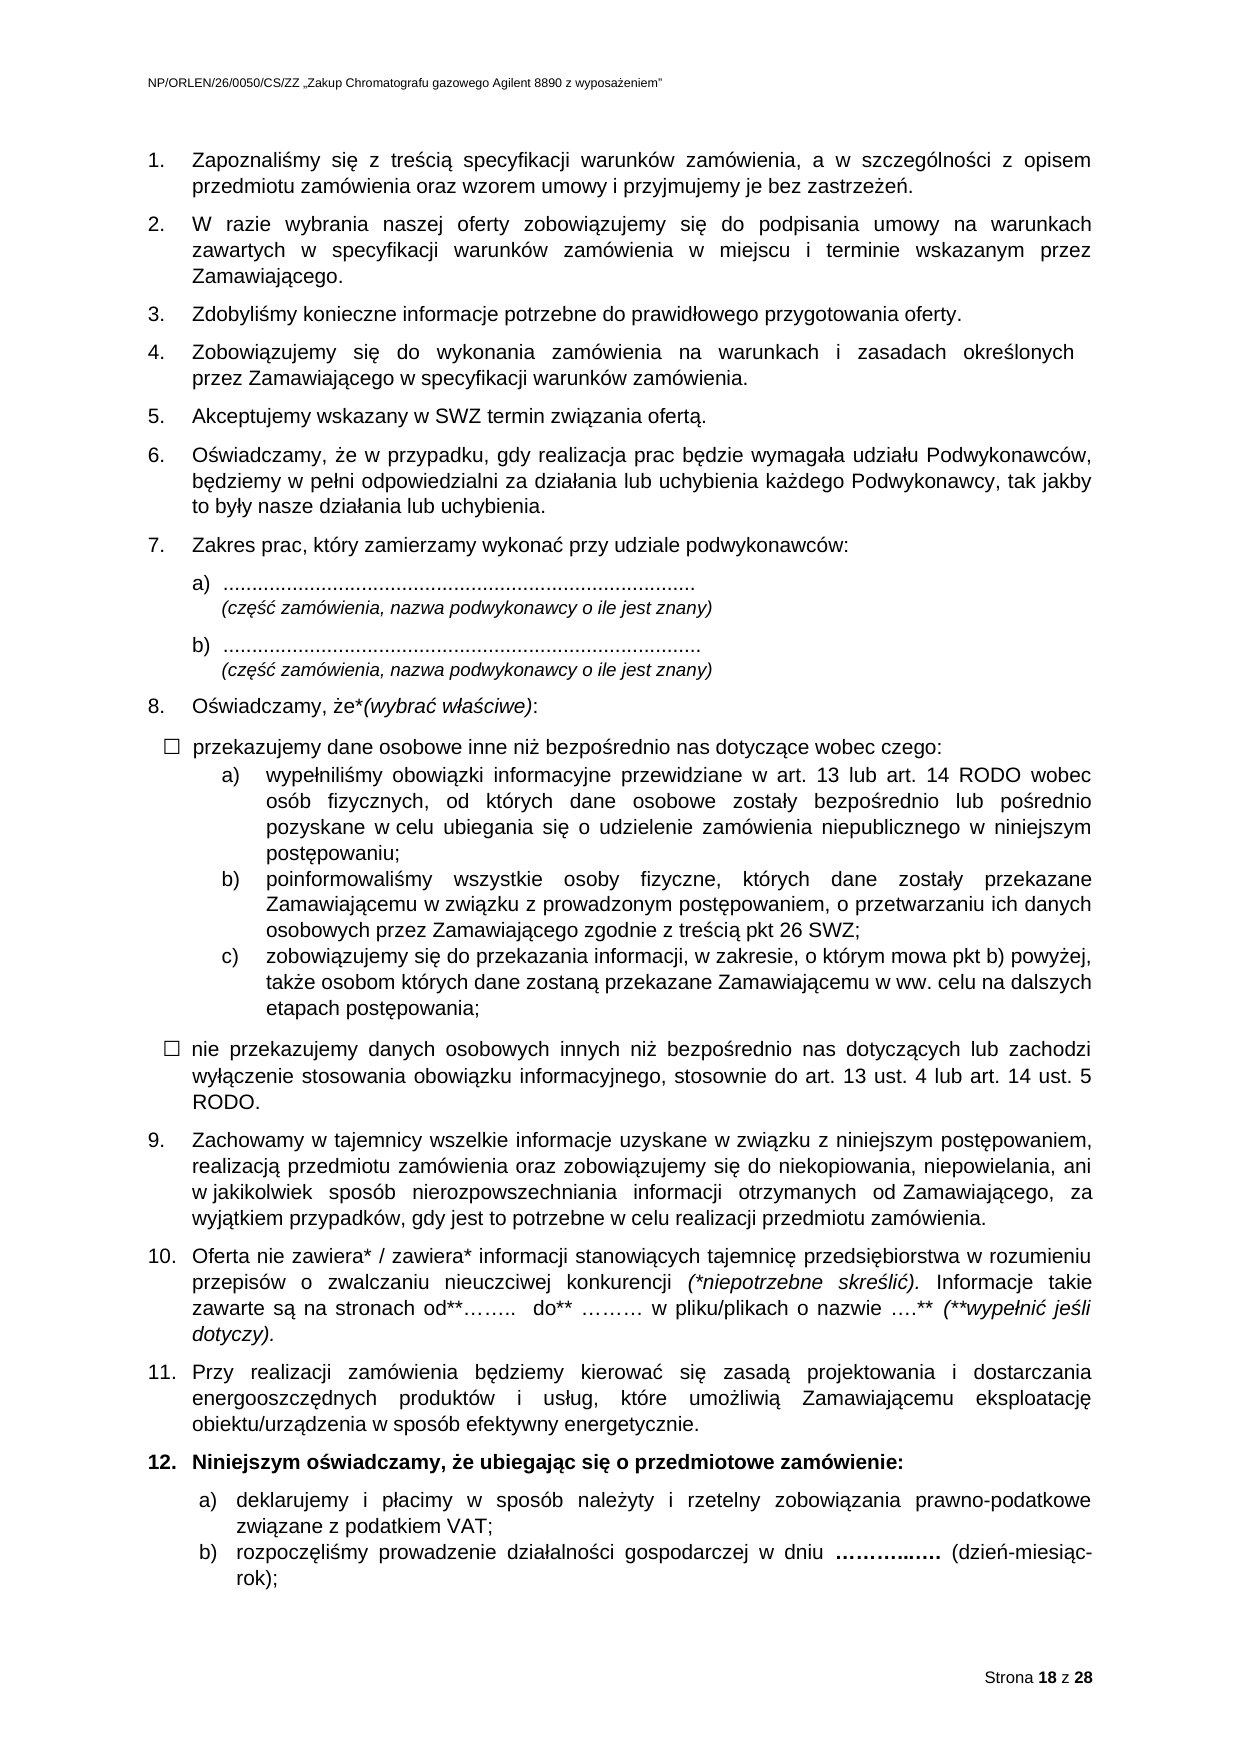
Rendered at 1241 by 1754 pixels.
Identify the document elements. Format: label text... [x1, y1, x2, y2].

text Oświadczamy, że w przypadku, gdy realizacja prac będzie wymagała udziału Podwykonawców, będziemy w pełni odpowiedzialni za działania lub uchybienia każdego Podwykonawcy, tak jakby to były nasze działania lub uchybienia. [148, 443, 1093, 518]
text Akceptujemy wskazany w SWZ termin związania ofertą. [148, 404, 1093, 428]
text Zapoznaliśmy się z treścią specyfikacji warunków zamówienia, a w szczególności z opisem przedmiotu zamówienia oraz wzorem umowy i przyjmujemy je bez zastrzeżeń. [148, 148, 1093, 197]
text Zobowiązujemy się do wykonania zamówienia na warunkach i zasadach określonych przez Zamawiającego w specyfikacji warunków zamówienia. [148, 340, 1093, 390]
list (część zamówienia, nazwa podwykonawcy o ile jest znany) [221, 597, 1093, 618]
list ................................................................................... [192, 632, 1093, 656]
text Oferta nie zawiera* / zawiera* informacji stanowiących tajemnicę przedsiębiorstwa w rozumieniu przepisów o zwalczaniu nieuczciwej konkurencji (*niepotrzebne skreślić). Informacje takie zawarte są na stronach od**…….. do** ……… w pliku/plikach o nazwie ….** (**wypełnić jeśli dotyczy). [148, 1244, 1093, 1346]
text W razie wybrania naszej oferty zobowiązujemy się do podpisania umowy na warunkach zawartych w specyfikacji warunków zamówienia w miejscu i terminie wskazanym przez Zamawiającego. [148, 212, 1093, 287]
text przekazujemy dane osobowe inne niż bezpośrednio nas dotyczące wobec czego: [162, 732, 1093, 761]
text Niniejszym oświadczamy, że ubiegając się o przedmiotowe zamówienie: [148, 1450, 1093, 1474]
text Oświadczamy, że*(wybrać właściwe): [148, 694, 1093, 718]
text poinformowaliśmy wszystkie osoby fizyczne, których dane zostały przekazane Zamawiającemu w związku z prowadzonym postępowaniem, o przetwarzaniu ich danych osobowych przez Zamawiającego zgodnie z treścią pkt 26 SWZ; [221, 866, 1093, 942]
text Zakres prac, który zamierzamy wykonać przy udziale podwykonawców: [148, 533, 1093, 557]
text Przy realizacji zamówienia będziemy kierować się zasadą projektowania i dostarczania energooszczędnych produktów i usług, które umożliwią Zamawiającemu eksploatację obiektu/urządzenia w sposób efektywny energetycznie. [148, 1360, 1093, 1436]
text Zachowamy w tajemnicy wszelkie informacje uzyskane w związku z niniejszym postępowaniem, realizacją przedmiotu zamówienia oraz zobowiązujemy się do niekopiowania, niepowielania, ani w jakikolwiek sposób nierozpowszechniania informacji otrzymanych od Zamawiającego, za wyjątkiem przypadków, gdy jest to potrzebne w celu realizacji przedmiotu zamówienia. [148, 1128, 1093, 1230]
list rozpoczęliśmy prowadzenie działalności gospodarczej w dniu ………...…. (dzień-miesiąc-rok); [199, 1540, 1093, 1590]
text Zdobyliśmy konieczne informacje potrzebne do prawidłowego przygotowania oferty. [148, 302, 1093, 326]
list (część zamówienia, nazwa podwykonawcy o ile jest znany) [221, 658, 1093, 680]
list .................................................................................. [192, 571, 1093, 595]
list nie przekazujemy danych osobowych innych niż bezpośrednio nas dotyczących lub zachodzi wyłączenie stosowania obowiązku informacyjnego, stosownie do art. 13 ust. 4 lub art. 14 ust. 5 RODO. [162, 1034, 1093, 1114]
list deklarujemy i płacimy w sposób należyty i rzetelny zobowiązania prawno-podatkowe związane z podatkiem VAT; [199, 1488, 1093, 1538]
text zobowiązujemy się do przekazania informacji, w zakresie, o którym mowa pkt b) powyżej, także osobom których dane zostaną przekazane Zamawiającemu w ww. celu na dalszych etapach postępowania; [221, 944, 1093, 1019]
list wypełniliśmy obowiązki informacyjne przewidziane w art. 13 lub art. 14 RODO wobec osób fizycznych, od których dane osobowe zostały bezpośrednio lub pośrednio pozyskane w celu ubiegania się o udzielenie zamówienia niepublicznego w niniejszym postępowaniu; [221, 763, 1093, 864]
